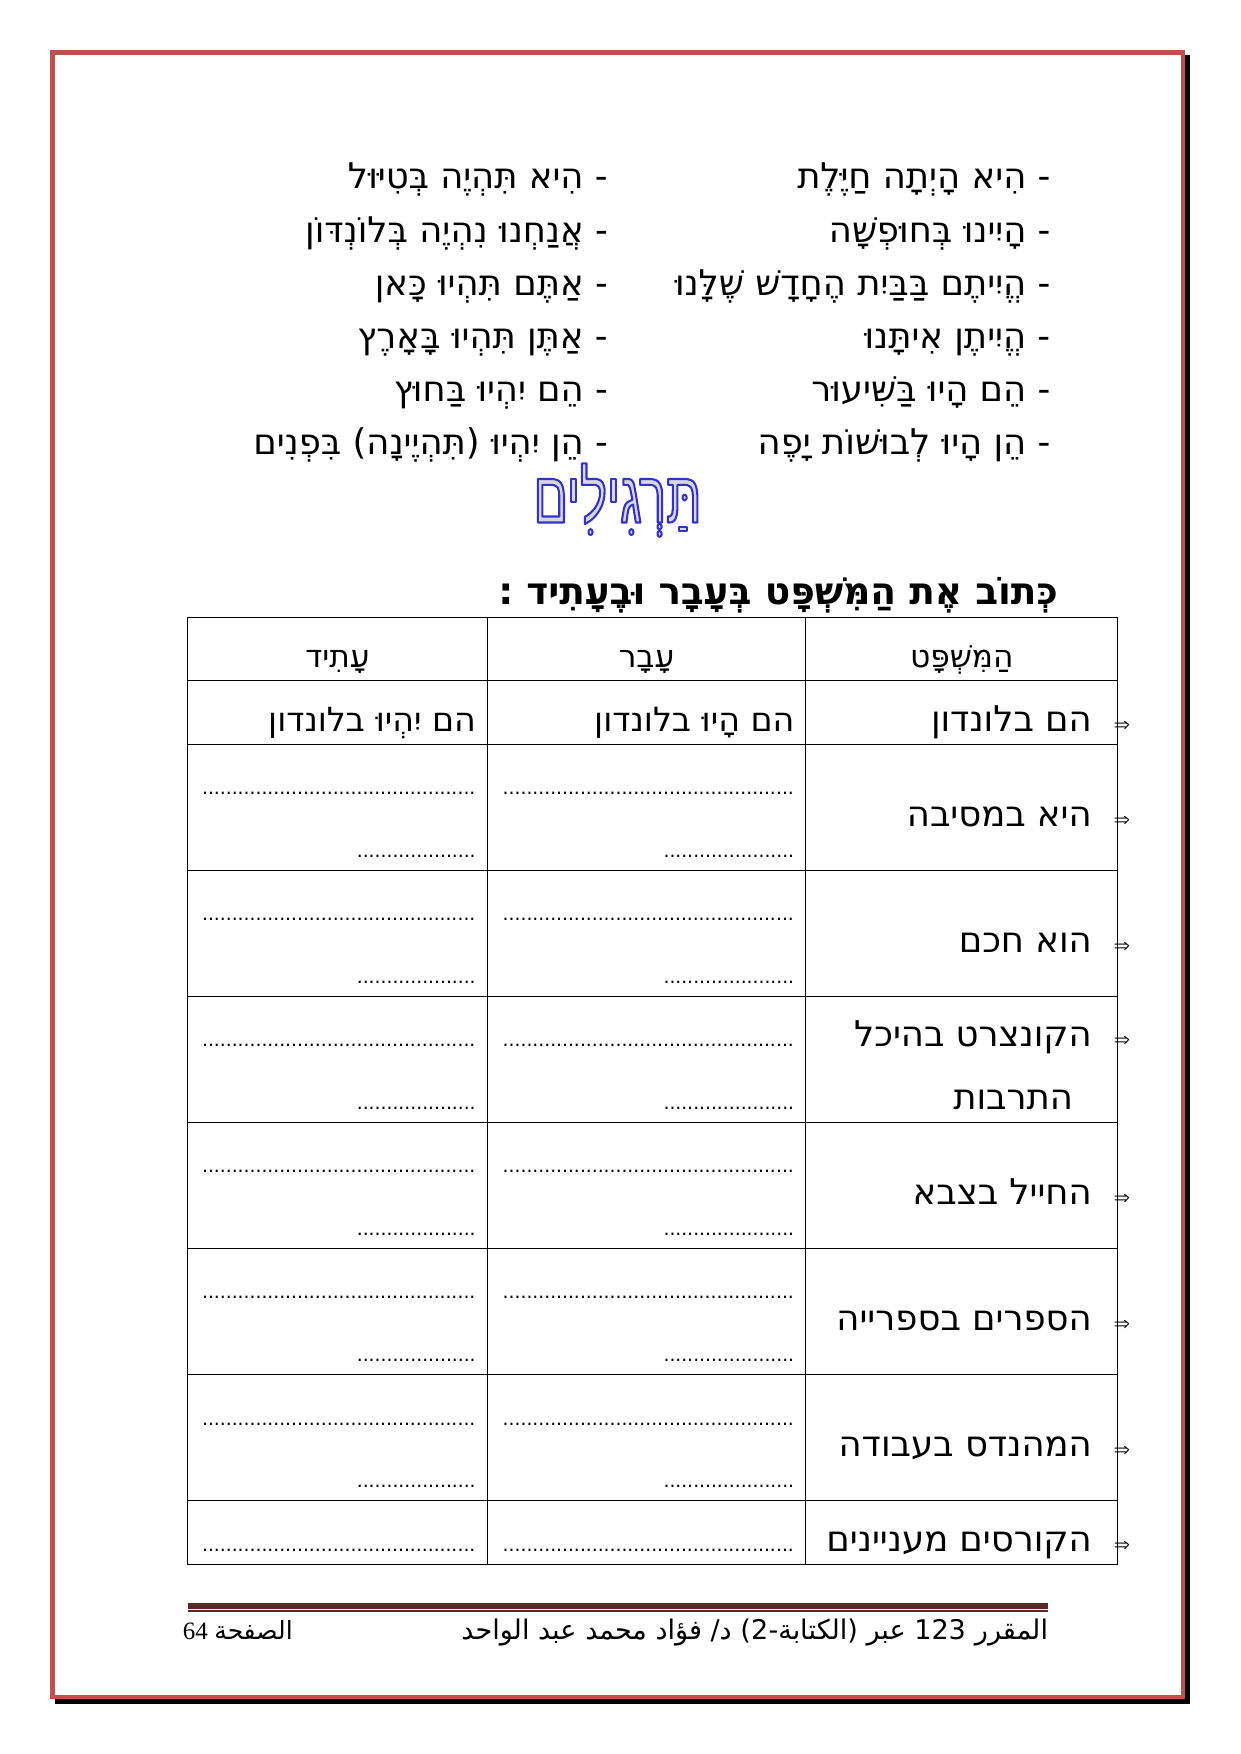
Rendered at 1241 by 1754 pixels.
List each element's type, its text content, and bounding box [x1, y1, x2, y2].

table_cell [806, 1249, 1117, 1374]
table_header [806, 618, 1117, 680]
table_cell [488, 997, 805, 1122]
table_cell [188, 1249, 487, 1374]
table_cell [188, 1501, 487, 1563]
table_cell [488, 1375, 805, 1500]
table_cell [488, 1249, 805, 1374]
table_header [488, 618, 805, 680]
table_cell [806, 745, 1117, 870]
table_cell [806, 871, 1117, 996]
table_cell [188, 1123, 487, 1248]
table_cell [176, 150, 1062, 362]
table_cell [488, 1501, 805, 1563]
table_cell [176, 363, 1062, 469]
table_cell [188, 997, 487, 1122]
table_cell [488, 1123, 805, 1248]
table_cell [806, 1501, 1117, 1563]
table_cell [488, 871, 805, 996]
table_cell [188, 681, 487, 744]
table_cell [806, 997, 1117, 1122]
text כְּתוֹב אֶת הַמִּשְׁפָּט בְּעָבָר וּבֶעָתִיד : [187, 554, 1058, 617]
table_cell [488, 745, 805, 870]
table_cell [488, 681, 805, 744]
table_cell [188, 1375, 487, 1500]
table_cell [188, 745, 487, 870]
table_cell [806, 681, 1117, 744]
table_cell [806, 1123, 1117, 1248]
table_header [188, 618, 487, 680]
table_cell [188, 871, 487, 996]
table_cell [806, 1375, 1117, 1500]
